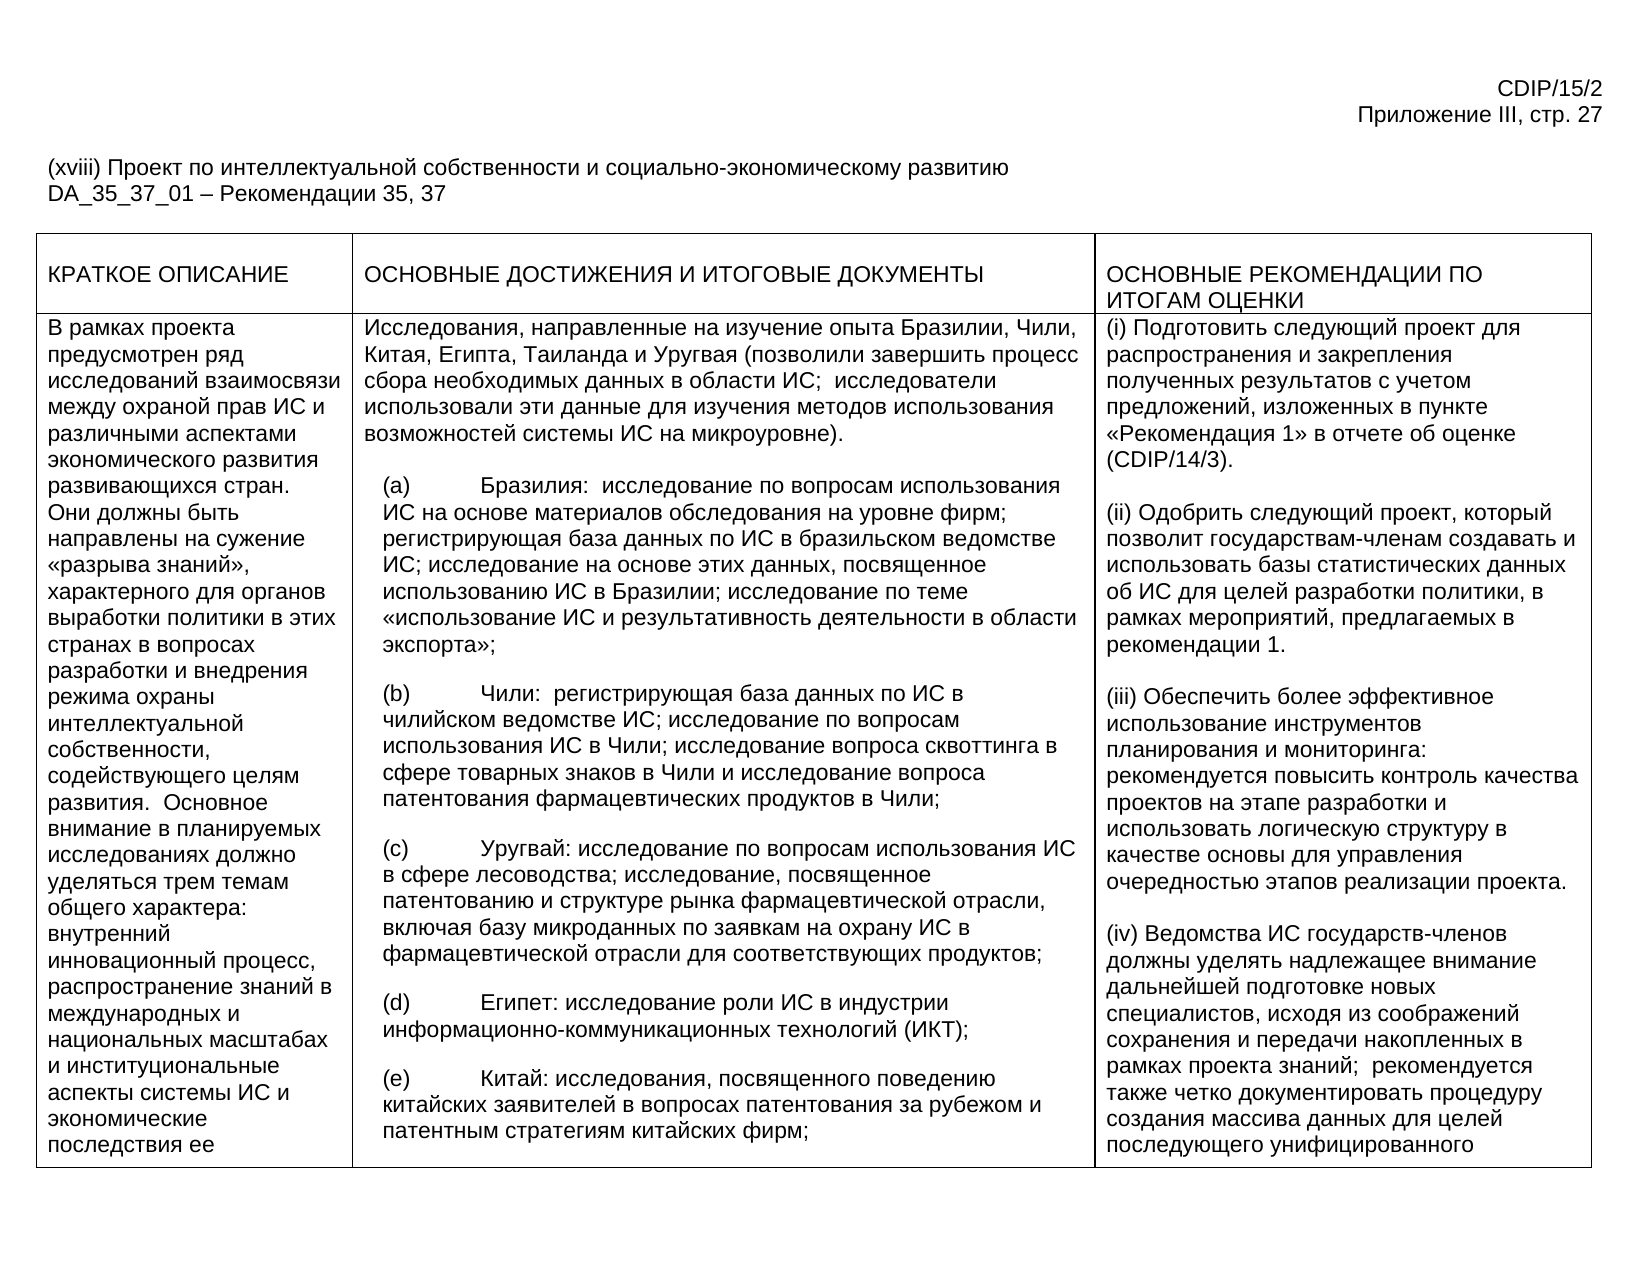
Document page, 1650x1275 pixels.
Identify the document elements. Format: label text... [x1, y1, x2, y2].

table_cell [353, 314, 1094, 1167]
text (xviii) Проект по интеллектуальной собственности и социально-экономическому развитию [47, 154, 1603, 180]
table_header ОСНОВНЫЕ РЕКОМЕНДАЦИИ ПО ИТОГАМ ОЦЕНКИ [1096, 234, 1591, 313]
table_header ОСНОВНЫЕ ДОСТИЖЕНИЯ И ИТОГОВЫЕ ДОКУМЕНТЫ [353, 234, 1094, 313]
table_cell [37, 314, 352, 1167]
text DA_35_37_01 – Рекомендации 35, 37 [47, 180, 1603, 207]
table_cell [1096, 314, 1591, 1167]
table_header КРАТКОЕ ОПИСАНИЕ [37, 234, 352, 313]
